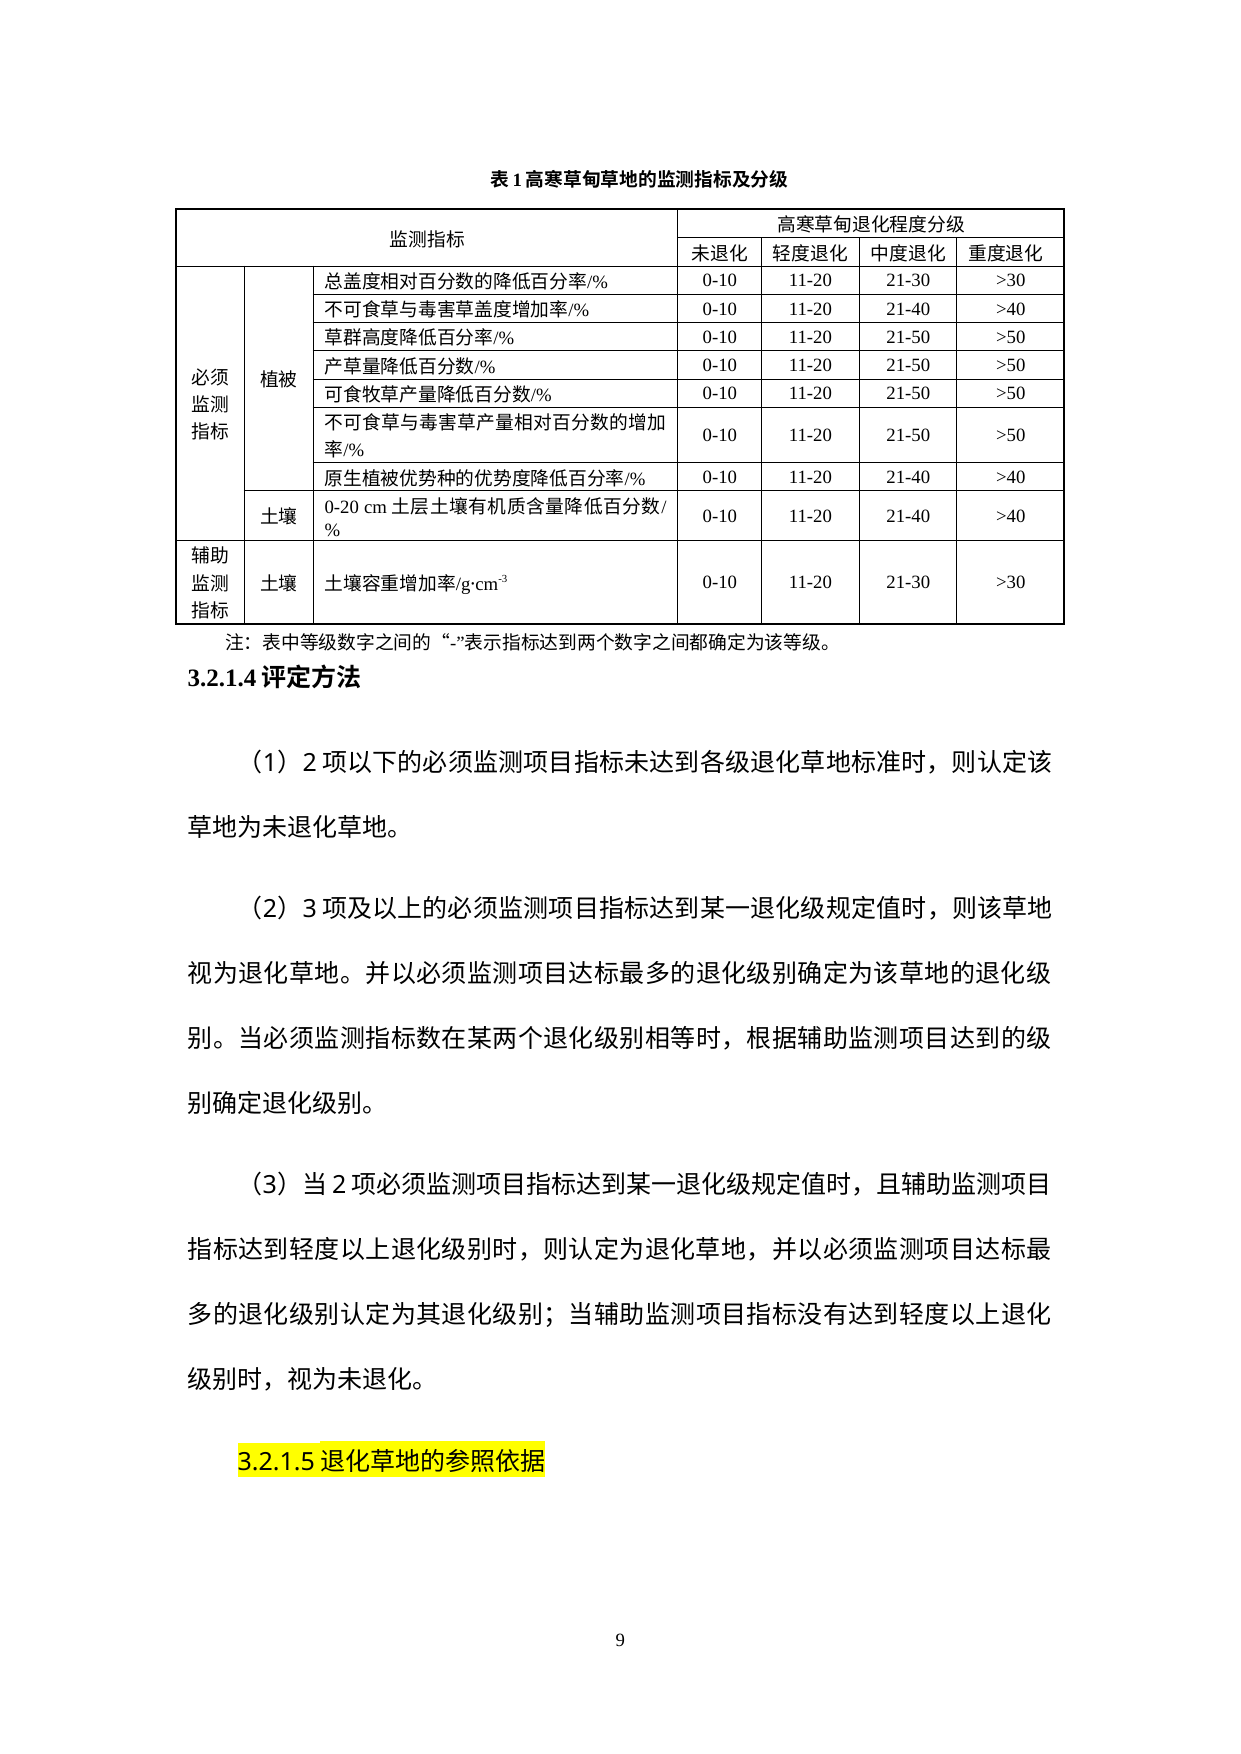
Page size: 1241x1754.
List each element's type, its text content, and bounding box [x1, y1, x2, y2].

table_cell 0-10 [678, 541, 761, 623]
table_header 监测指标 [177, 210, 677, 266]
text 3.2.1.4评定方法 [187, 657, 1053, 693]
table_cell 21-30 [860, 541, 956, 623]
table_cell 植被 [245, 267, 313, 490]
table_cell 未退化 [678, 238, 761, 266]
table_cell 辅助监测指标 [177, 541, 244, 623]
table_cell >50 [957, 408, 1063, 462]
table_cell 重度退化 [957, 238, 1063, 266]
table_cell 土壤容重增加率/g·cm-3 [314, 541, 677, 623]
table_cell 土壤 [245, 491, 313, 540]
table_cell 11-20 [762, 541, 859, 623]
table_cell >50 [957, 323, 1063, 350]
table_cell 21-40 [860, 295, 956, 322]
table_cell >50 [957, 380, 1063, 407]
table_cell 11-20 [762, 295, 859, 322]
text （2）3项及以上的必须监测项目指标达到某一退化级规定值时，则该草地视为退化草地。并以必须监测项目达标最多的退化级别确定为该草地的退化级别。当必须监测指标数在某两个退化级别相等时，根据辅助监测项目达到的级别确定退化级别。 [187, 874, 1053, 1134]
table_cell 21-40 [860, 491, 956, 540]
table_cell 21-50 [860, 380, 956, 407]
table_cell 21-40 [860, 463, 956, 490]
table_cell 21-30 [860, 267, 956, 294]
table_cell 不可食草与毒害草盖度增加率/% [314, 295, 677, 322]
table_cell 总盖度相对百分数的降低百分率/% [314, 267, 677, 294]
table_cell 11-20 [762, 491, 859, 540]
table_cell 不可食草与毒害草产量相对百分数的增加率/% [314, 408, 677, 462]
table_cell 21-50 [860, 408, 956, 462]
table_cell 11-20 [762, 351, 859, 378]
table_cell 必须监测指标 [177, 267, 244, 540]
table_cell >30 [957, 541, 1063, 623]
table_cell 0-10 [678, 295, 761, 322]
table_cell 土壤 [245, 541, 313, 623]
table_cell 11-20 [762, 267, 859, 294]
table_cell 0-10 [678, 380, 761, 407]
table_cell >30 [957, 267, 1063, 294]
text 3.2.1.5退化草地的参照依据 [187, 1427, 1053, 1492]
table_cell 11-20 [762, 408, 859, 462]
table_cell 11-20 [762, 463, 859, 490]
table_cell 21-50 [860, 351, 956, 378]
table_cell 可食牧草产量降低百分数/% [314, 380, 677, 407]
table_header 高寒草甸退化程度分级 [678, 210, 1063, 237]
table_cell >40 [957, 463, 1063, 490]
table_cell 11-20 [762, 323, 859, 350]
text 注：表中等级数字之间的“-”表示指标达到两个数字之间都确定为该等级。 [187, 625, 1053, 657]
table_cell 0-10 [678, 323, 761, 350]
table_cell >50 [957, 351, 1063, 378]
table_cell 产草量降低百分数/% [314, 351, 677, 378]
table_cell 11-20 [762, 380, 859, 407]
table_cell >40 [957, 295, 1063, 322]
table_cell 0-10 [678, 491, 761, 540]
table_cell 草群高度降低百分率/% [314, 323, 677, 350]
table_cell 原生植被优势种的优势度降低百分率/% [314, 463, 677, 490]
table_cell 21-50 [860, 323, 956, 350]
table_cell >40 [957, 491, 1063, 540]
text （3）当2项必须监测项目指标达到某一退化级规定值时，且辅助监测项目指标达到轻度以上退化级别时，则认定为退化草地，并以必须监测项目达标最多的退化级别认定为其退化级别；当辅助监测项目指标没有达到轻度以上退化级别时，视为未退化。 [187, 1150, 1053, 1410]
table_cell 0-20 cm土层土壤有机质含量降低百分数/% [314, 491, 677, 540]
text （1）2项以下的必须监测项目指标未达到各级退化草地标准时，则认定该草地为未退化草地。 [187, 728, 1053, 858]
table_cell 0-10 [678, 351, 761, 378]
table_cell 0-10 [678, 463, 761, 490]
table_cell 0-10 [678, 408, 761, 462]
table_cell 中度退化 [860, 238, 956, 266]
table_cell 轻度退化 [762, 238, 859, 266]
text 表1高寒草甸草地的监测指标及分级 [187, 162, 1053, 194]
table_cell 0-10 [678, 267, 761, 294]
